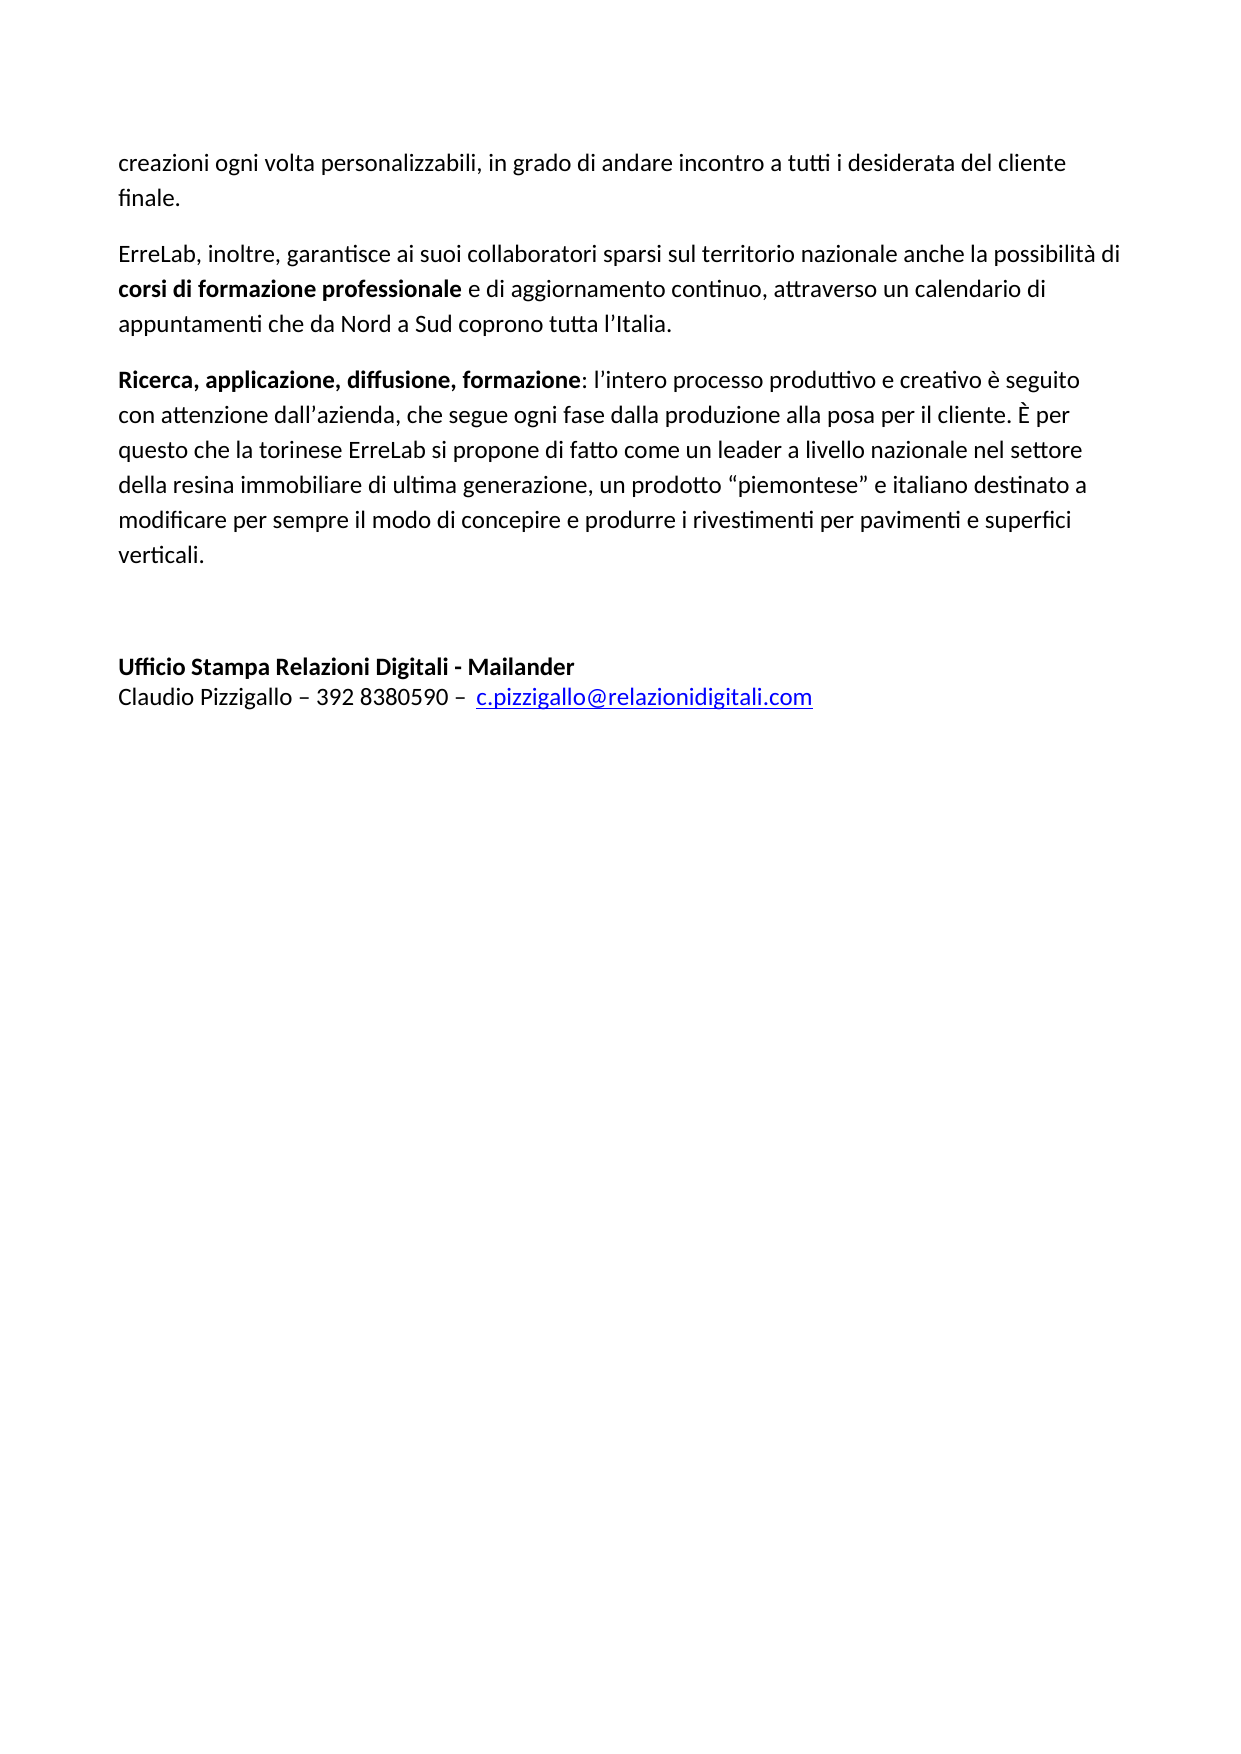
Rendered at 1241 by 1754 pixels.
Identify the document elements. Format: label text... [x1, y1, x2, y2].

text Claudio Pizzigallo – 392 8380590 – c.pizzigallo@relazionidigitali.com [118, 681, 1122, 712]
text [118, 148, 1122, 213]
text ErreLab, inoltre, garantisce ai suoi collaboratori sparsi sul territorio nazionale anche la possibilità di corsi di formazione professionale e di aggiornamento continuo, attraverso un calendario di appuntamenti che da Nord a Sud coprono tutta l’Italia. [118, 238, 1122, 339]
text Ufficio Stampa Relazioni Digitali - Mailander [118, 651, 1122, 681]
text Ricerca, applicazione, diffusione, formazione: l’intero processo produttivo e creativo è seguito con attenzione dall’azienda, che segue ogni fase dalla produzione alla posa per il cliente. È per questo che la torinese ErreLab si propone di fatto come un leader a livello nazionale nel settore della resina immobiliare di ultima generazione, un prodotto “piemontese” e italiano destinato a modificare per sempre il modo di concepire e produrre i rivestimenti per pavimenti e superfici verticali. [118, 364, 1122, 570]
